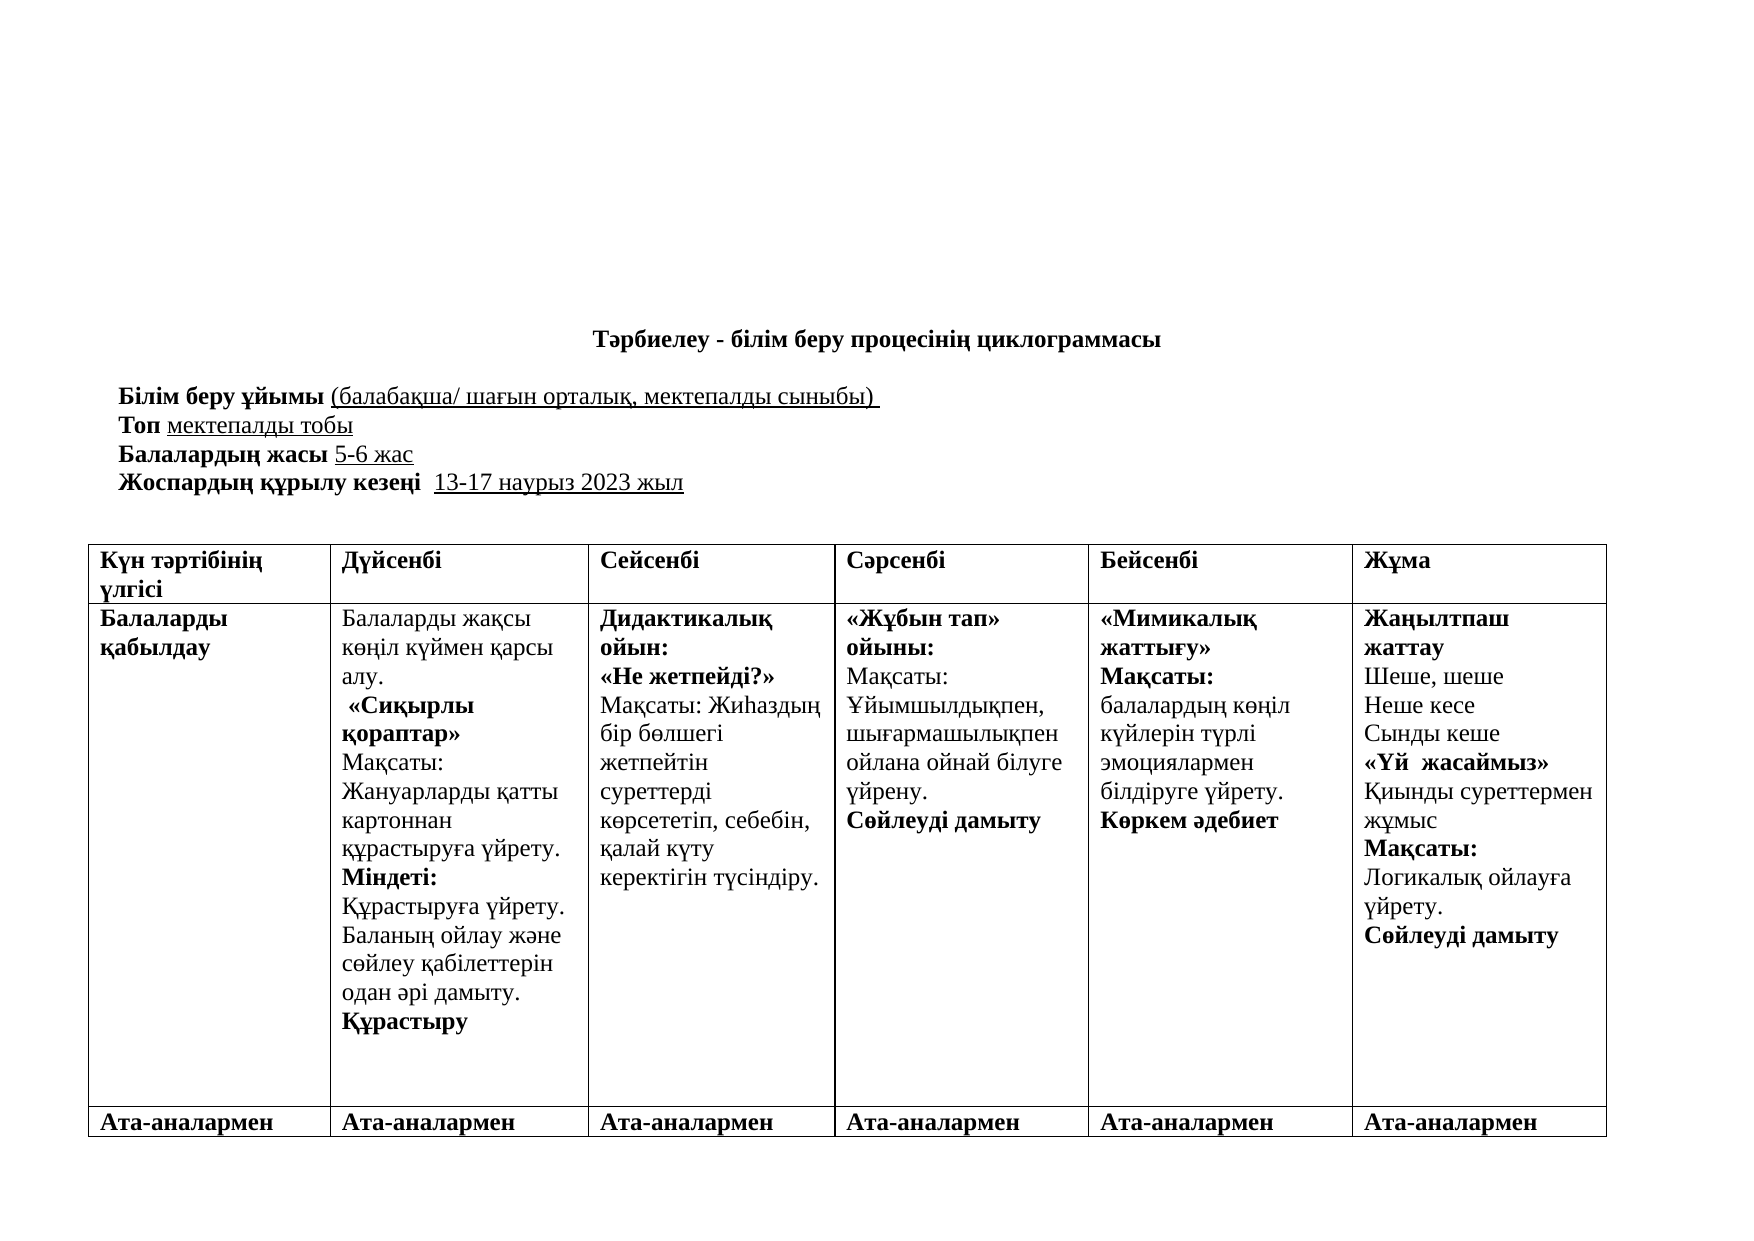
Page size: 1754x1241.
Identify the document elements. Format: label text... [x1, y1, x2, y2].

table_header Жұма [1353, 545, 1606, 602]
table_cell Балаларды қабылдау [89, 604, 330, 1106]
text Балалардың жасы 5-6 жас [118, 439, 1636, 467]
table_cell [1353, 1107, 1606, 1136]
text Тәрбиелеу - білім беру процесінің циклограммасы [118, 324, 1636, 352]
table_cell «Мимикалық жаттығу» Мақсаты: балалардың көңіл күйлерін түрлі эмоциялармен білдіруге үйрету. Көркем әдебиет [1089, 604, 1352, 1106]
table_header Дүйсенбі [331, 545, 588, 602]
table_header Күн тәртібінің үлгісі [89, 545, 330, 602]
text Жоспардың құрылу кезеңі 13-17 наурыз 2023 жыл [118, 467, 1636, 496]
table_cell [589, 1107, 834, 1136]
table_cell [836, 1107, 1088, 1136]
text Топ мектепалды тобы [118, 410, 1636, 439]
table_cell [89, 1107, 330, 1136]
table_cell Жаңылтпаш жаттау Шеше, шеше Неше кесе Сынды кеше «Үй жасаймыз» Қиынды суреттермен жұмыс Мақсаты: Логикалық ойлауға үйрету. Сөйлеуді дамыту [1353, 604, 1606, 1106]
table_header Сәрсенбі [836, 545, 1088, 602]
table_cell «Жұбын тап» ойыны: Мақсаты: Ұйымшылдықпен, шығармашылықпен ойлана ойнай білуге үйрену. Сөйлеуді дамыту [836, 604, 1088, 1106]
table_header Бейсенбі [1089, 545, 1352, 602]
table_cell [331, 1107, 588, 1136]
table_header Сейсенбі [589, 545, 834, 602]
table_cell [1089, 1107, 1352, 1136]
table_cell Дидактикалық ойын: «Не жетпейді?» Мақсаты: Жиһаздың бір бөлшегі жетпейтін суреттерді көрсететіп, себебін, қалай күту керектігін түсіндіру. [589, 604, 834, 1106]
text Білім беру ұйымы (балабақша/ шағын орталық, мектепалды сыныбы) [118, 381, 1636, 410]
table_cell Балаларды жақсы көңіл күймен қарсы алу. «Сиқырлы қораптар» Мақсаты: Жануарларды қатты картоннан құрастыруға үйрету. Міндеті: Құрастыруға үйрету. Баланың ойлау және сөйлеу қабілеттерін одан әрі дамыту. Құрастыру [331, 604, 588, 1106]
